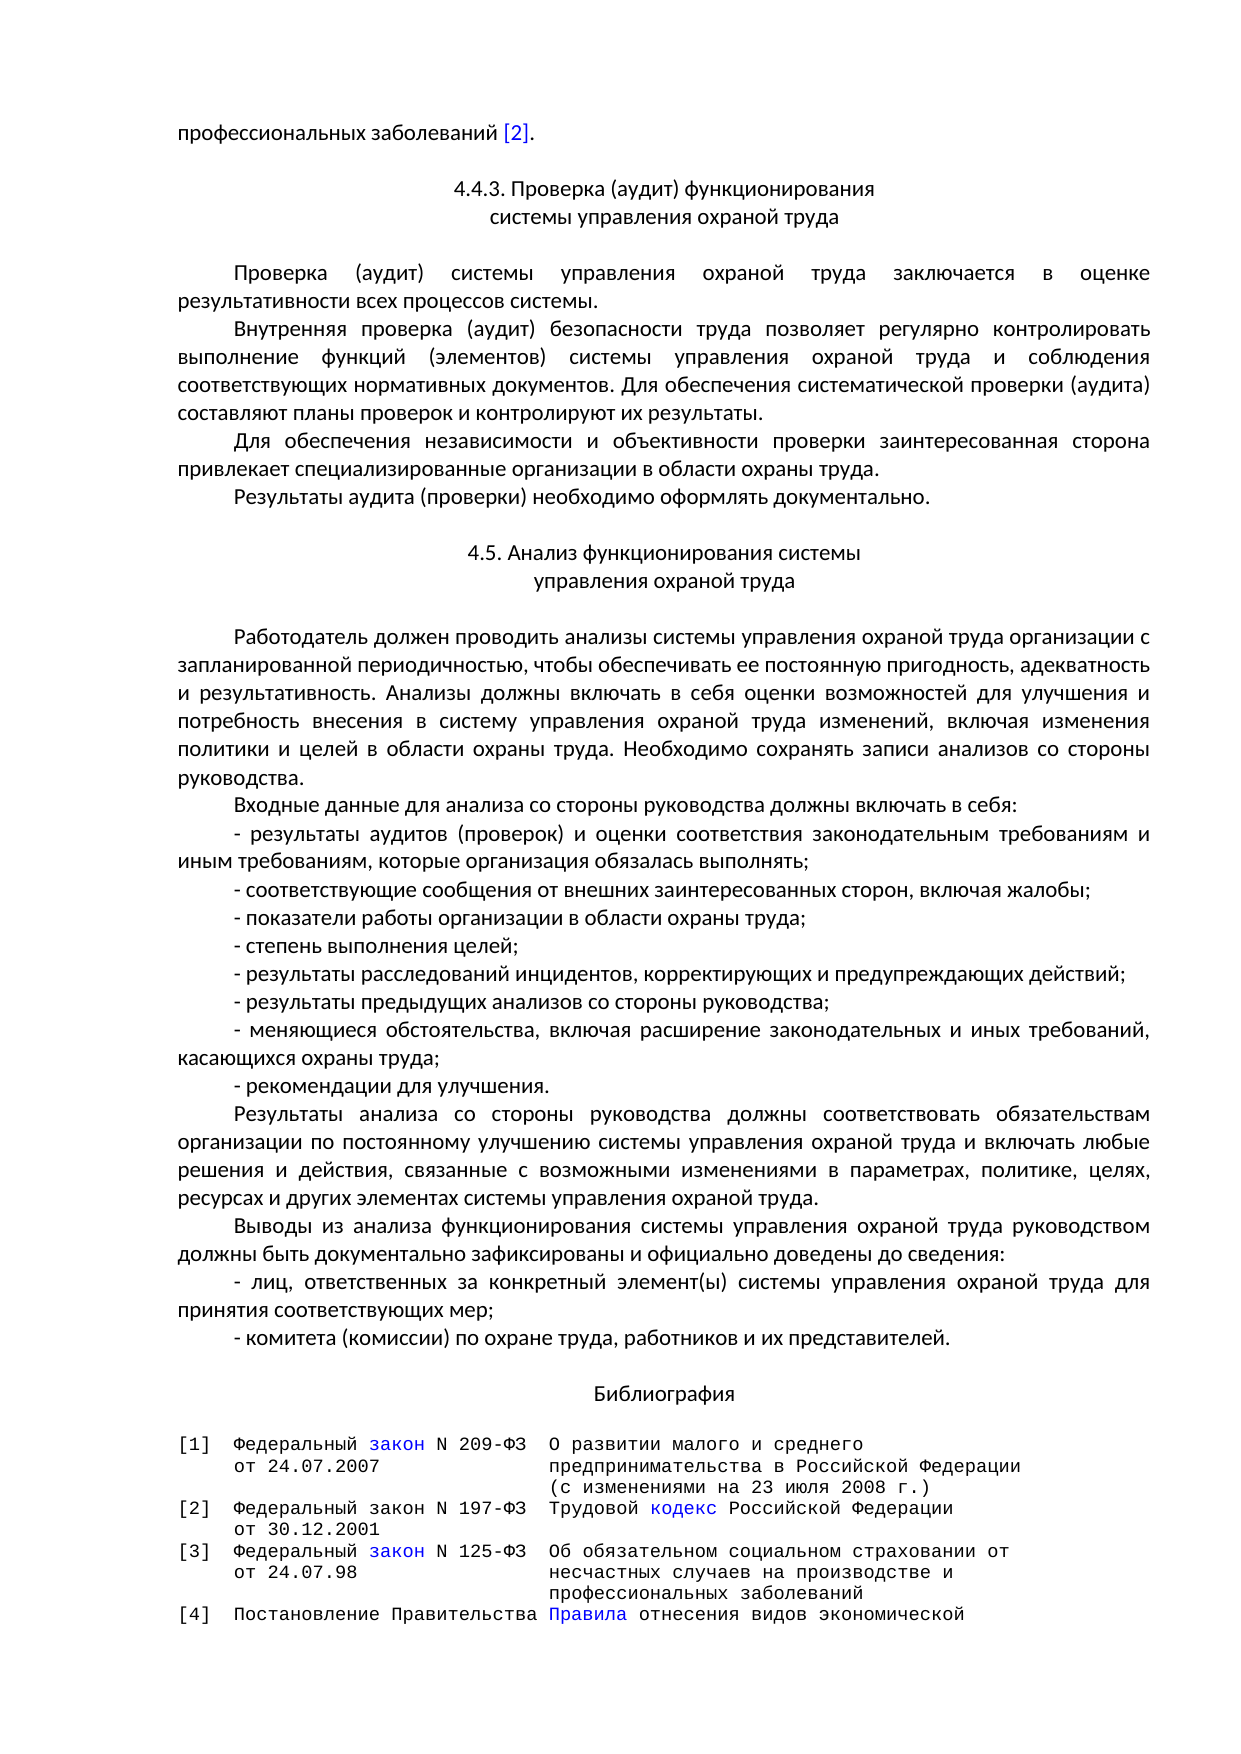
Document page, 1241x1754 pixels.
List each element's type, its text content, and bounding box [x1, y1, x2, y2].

text - результаты предыдущих анализов со стороны руководства; [177, 987, 1152, 1015]
text - результаты расследований инцидентов, корректирующих и предупреждающих действий; [177, 959, 1152, 987]
text [2] Федеральный закон N 197-ФЗ Трудовой кодекс Российской Федерации [177, 1499, 1152, 1520]
text Библиография [177, 1379, 1152, 1407]
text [177, 118, 1152, 146]
text Входные данные для анализа со стороны руководства должны включать в себя: [177, 791, 1152, 819]
text 4.4.3. Проверка (аудит) функционирования [177, 174, 1152, 202]
text Проверка (аудит) системы управления охраной труда заключается в оценке результативности всех процессов системы. [177, 258, 1152, 314]
text управления охраной труда [177, 566, 1152, 594]
text - комитета (комиссии) по охране труда, работников и их представителей. [177, 1323, 1152, 1351]
text Результаты анализа со стороны руководства должны соответствовать обязательствам организации по постоянному улучшению системы управления охраной труда и включать любые решения и действия, связанные с возможными изменениями в параметрах, политике, целях, ресурсах и других элементах системы управления охраной труда. [177, 1099, 1152, 1211]
text Внутренняя проверка (аудит) безопасности труда позволяет регулярно контролировать выполнение функций (элементов) системы управления охраной труда и соблюдения соответствующих нормативных документов. Для обеспечения систематической проверки (аудита) составляют планы проверок и контролируют их результаты. [177, 314, 1152, 426]
text - показатели работы организации в области охраны труда; [177, 903, 1152, 931]
text (с изменениями на 23 июля 2008 г.) [177, 1478, 1152, 1499]
text от 24.07.98 несчастных случаев на производстве и [177, 1563, 1152, 1584]
text [4] Постановление Правительства Правила отнесения видов экономической [177, 1605, 1152, 1626]
text - лиц, ответственных за конкретный элемент(ы) системы управления охраной труда для принятия соответствующих мер; [177, 1267, 1152, 1323]
text Для обеспечения независимости и объективности проверки заинтересованная сторона привлекает специализированные организации в области охраны труда. [177, 426, 1152, 482]
text Результаты аудита (проверки) необходимо оформлять документально. [177, 482, 1152, 510]
text 4.5. Анализ функционирования системы [177, 538, 1152, 566]
text - меняющиеся обстоятельства, включая расширение законодательных и иных требований, касающихся охраны труда; [177, 1015, 1152, 1071]
text [3] Федеральный закон N 125-ФЗ Об обязательном социальном страховании от [177, 1541, 1152, 1563]
text от 24.07.2007 предпринимательства в Российской Федерации [177, 1456, 1152, 1478]
text - степень выполнения целей; [177, 931, 1152, 959]
text - результаты аудитов (проверок) и оценки соответствия законодательным требованиям и иным требованиям, которые организация обязалась выполнять; [177, 819, 1152, 875]
text от 30.12.2001 [177, 1520, 1152, 1541]
text системы управления охраной труда [177, 202, 1152, 230]
text - рекомендации для улучшения. [177, 1071, 1152, 1099]
text Выводы из анализа функционирования системы управления охраной труда руководством должны быть документально зафиксированы и официально доведены до сведения: [177, 1211, 1152, 1267]
text профессиональных заболеваний [177, 1584, 1152, 1605]
text [1] Федеральный закон N 209-ФЗ О развитии малого и среднего [177, 1435, 1152, 1456]
text - соответствующие сообщения от внешних заинтересованных сторон, включая жалобы; [177, 875, 1152, 903]
text Работодатель должен проводить анализы системы управления охраной труда организации с запланированной периодичностью, чтобы обеспечивать ее постоянную пригодность, адекватность и результативность. Анализы должны включать в себя оценки возможностей для улучшения и потребность внесения в систему управления охраной труда изменений, включая изменения политики и целей в области охраны труда. Необходимо сохранять записи анализов со стороны руководства. [177, 622, 1152, 791]
